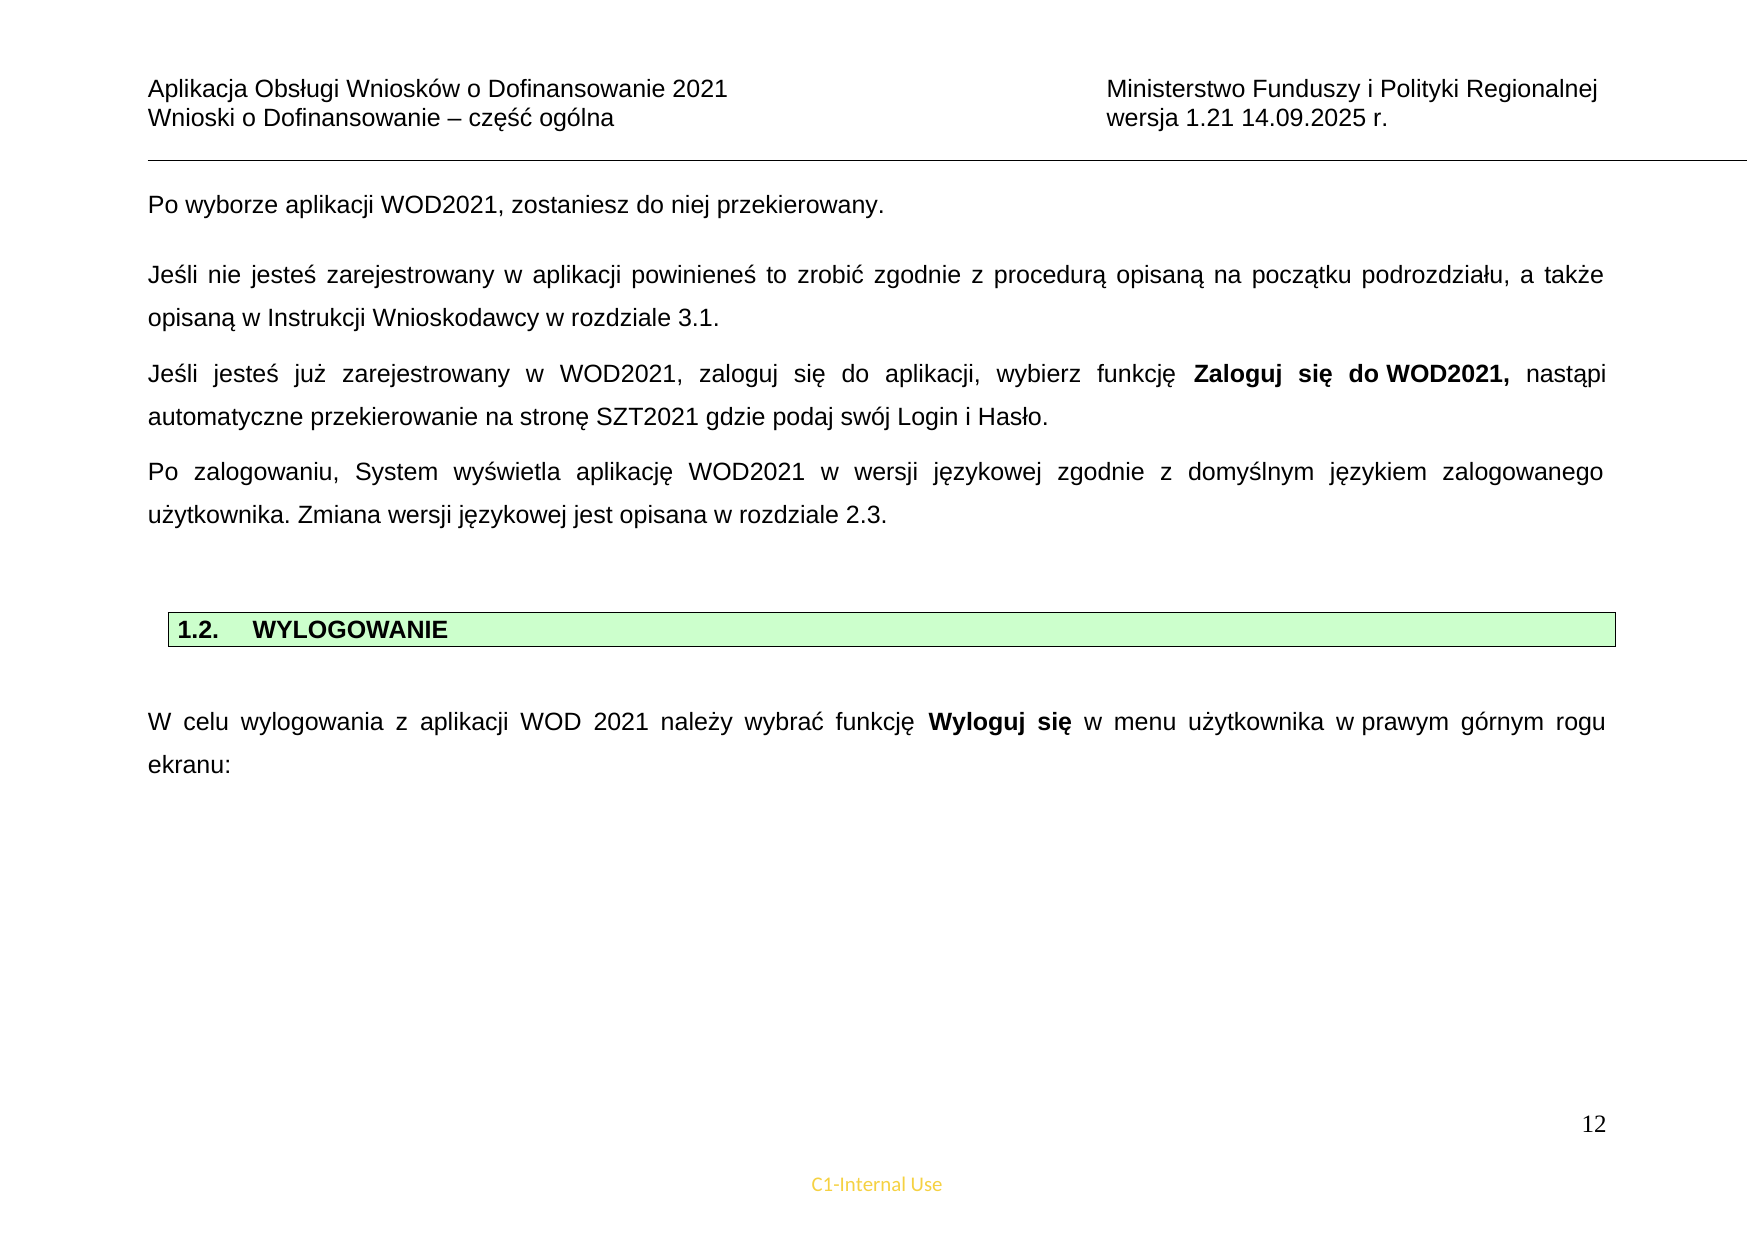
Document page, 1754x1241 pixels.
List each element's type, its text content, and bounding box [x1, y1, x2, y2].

text W celu wylogowania z aplikacji WOD 2021 należy wybrać funkcję Wyloguj się w menu użytkownika w prawym górnym rogu ekranu: [148, 707, 1606, 779]
text Po wyborze aplikacji WOD2021, zostaniesz do niej przekierowany. [148, 190, 1606, 218]
text Po zalogowaniu, System wyświetla aplikację WOD2021 w wersji językowej zgodnie z domyślnym językiem zalogowanego użytkownika. Zmiana wersji językowej jest opisana w rozdziale 2.3. [148, 457, 1606, 529]
text Jeśli nie jesteś zarejestrowany w aplikacji powinieneś to zrobić zgodnie z procedurą opisaną na początku podrozdziału, a także opisaną w Instrukcji Wnioskodawcy w rozdziale 3.1. [148, 260, 1606, 332]
subtitle WYLOGOWANIE [169, 613, 1615, 646]
text Jeśli jesteś już zarejestrowany w WOD2021, zaloguj się do aplikacji, wybierz funkcję Zaloguj się do WOD2021, nastąpi automatyczne przekierowanie na stronę SZT2021 gdzie podaj swój Login i Hasło. [148, 358, 1606, 430]
